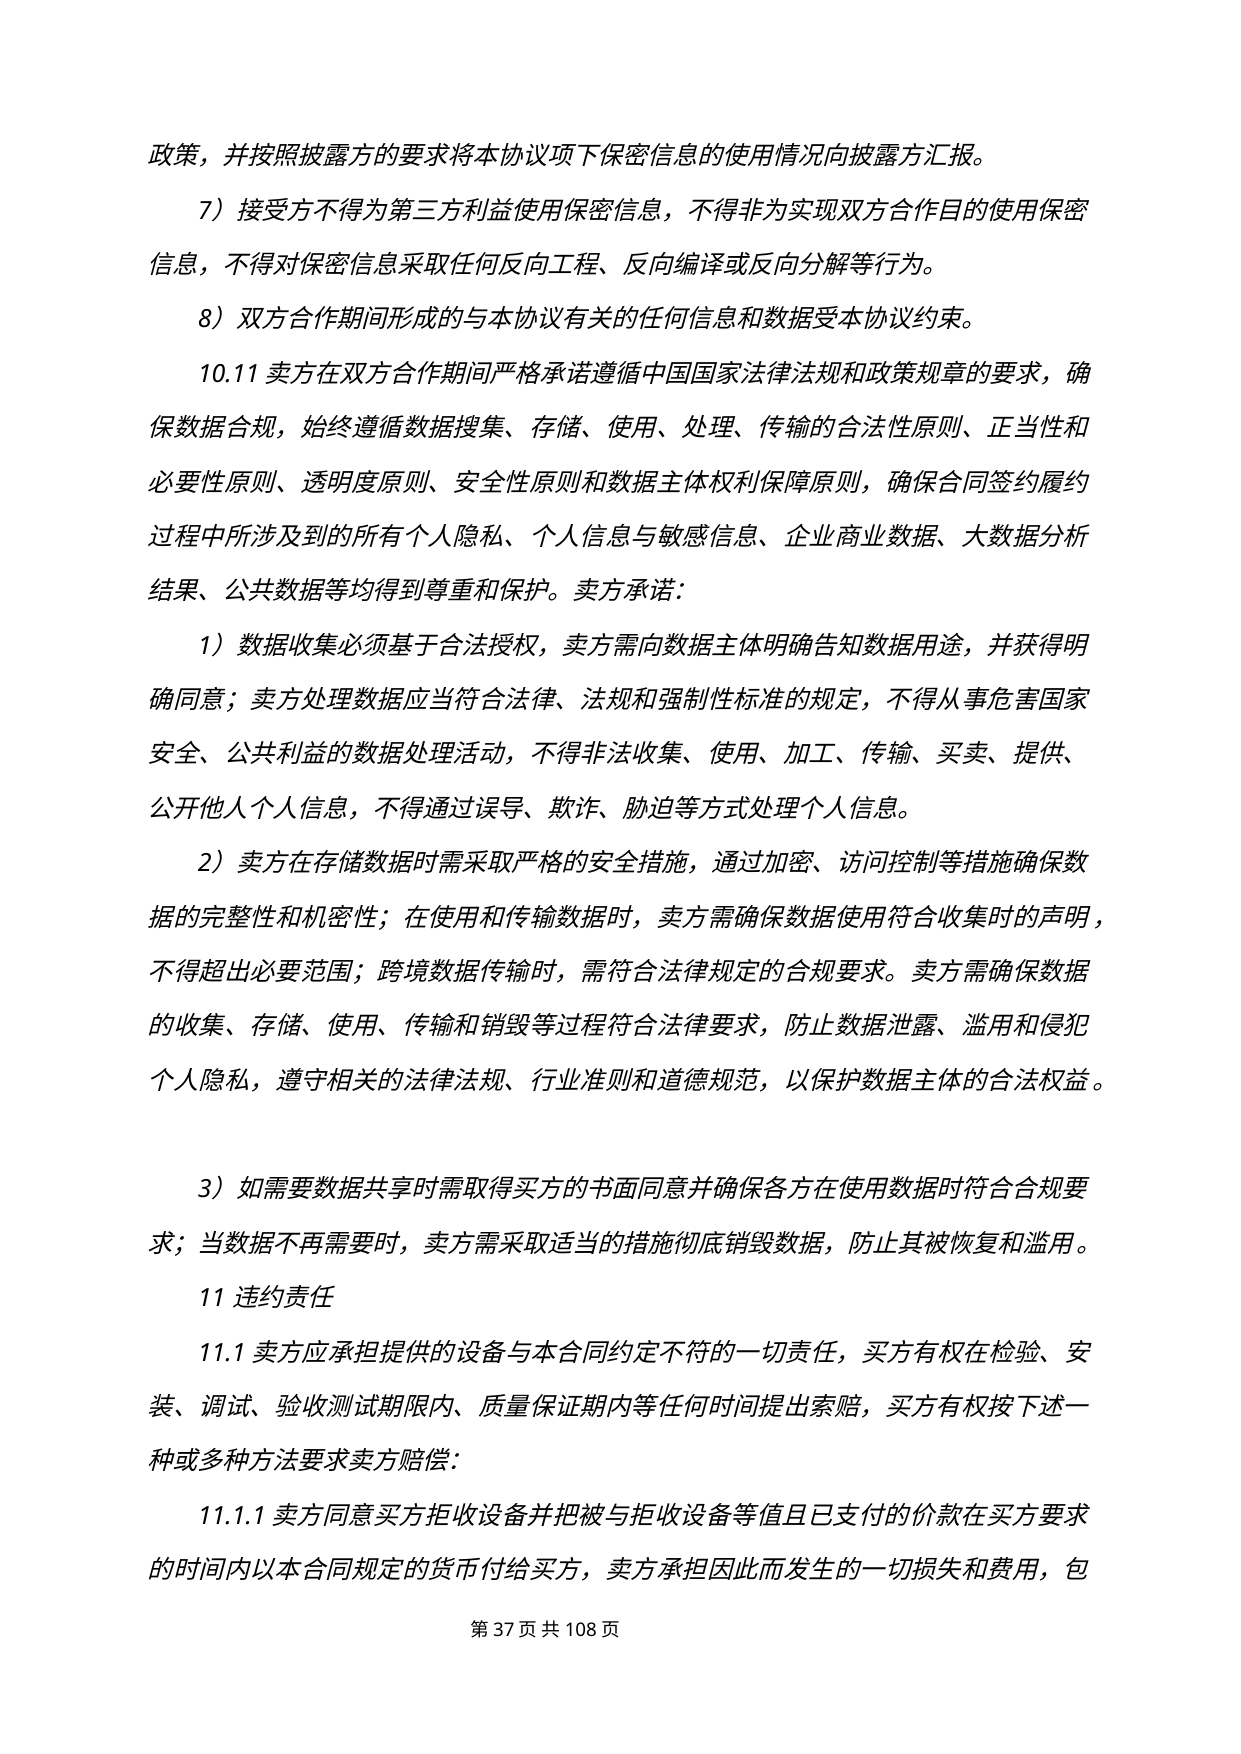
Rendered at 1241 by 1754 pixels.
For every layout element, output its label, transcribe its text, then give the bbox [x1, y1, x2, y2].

text 1）数据收集必须基于合法授权，卖方需向数据主体明确告知数据用途，并获得明确同意；卖方处理数据应当符合法律、法规和强制性标准的规定，不得从事危害国家安全、公共利益的数据处理活动，不得非法收集、使用、加工、传输、买卖、提供、公开他人个人信息，不得通过误导、欺诈、胁迫等方式处理个人信息。‌ [148, 625, 1092, 824]
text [148, 136, 1092, 172]
text 11 违约责任 [148, 1278, 1092, 1314]
text 2）卖方在存储数据时需采取严格的安全措施，通过加密、访问控制等措施确保数据的完整性和机密性；在使用和传输数据时，卖方需确保数据使用符合收集时的声明，不得超出必要范围；跨境数据传输时，需符合法律规定的合规要求。卖方需确保数据的收集、存储、使用、传输和销毁等过程符合法律要求，防止数据泄露、滥用和侵犯个人隐私，遵守相关的法律法规、行业准则和道德规范，以保护数据主体的合法权益。‌ [148, 843, 1092, 1151]
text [148, 1495, 1092, 1586]
text 10.11卖方在双方合作期间严格承诺遵循中国国家法律法规和政策规章的要求，确保数据合规，始终遵循数据搜集、存储、使用、处理、传输的合法性原则、正当性和必要性原则、透明度原则、安全性原则和数据主体权利保障原则，确保合同签约履约过程中所涉及到的所有个人隐私、个人信息与敏感信息、企业商业数据、大数据分析结果、公共数据等均得到尊重和保护。卖方承诺： [148, 353, 1092, 607]
text 3）如需要数据共享时需取得买方的书面同意并确保各方在使用数据时符合合规要求；当数据不再需要时，卖方需采取适当的措施彻底销毁数据，防止其被恢复和滥用。 [148, 1169, 1092, 1259]
text 8）双方合作期间形成的与本协议有关的任何信息和数据受本协议约束。 [148, 299, 1092, 335]
text 11.1卖方应承担提供的设备与本合同约定不符的一切责任，买方有权在检验、安装、调试、验收测试期限内、质量保证期内等任何时间提出索赔，买方有权按下述一种或多种方法要求卖方赔偿： [148, 1332, 1092, 1477]
text 7）接受方不得为第三方利益使用保密信息，不得非为实现双方合作目的使用保密信息，不得对保密信息采取任何反向工程、反向编译或反向分解等行为。 [148, 190, 1092, 281]
